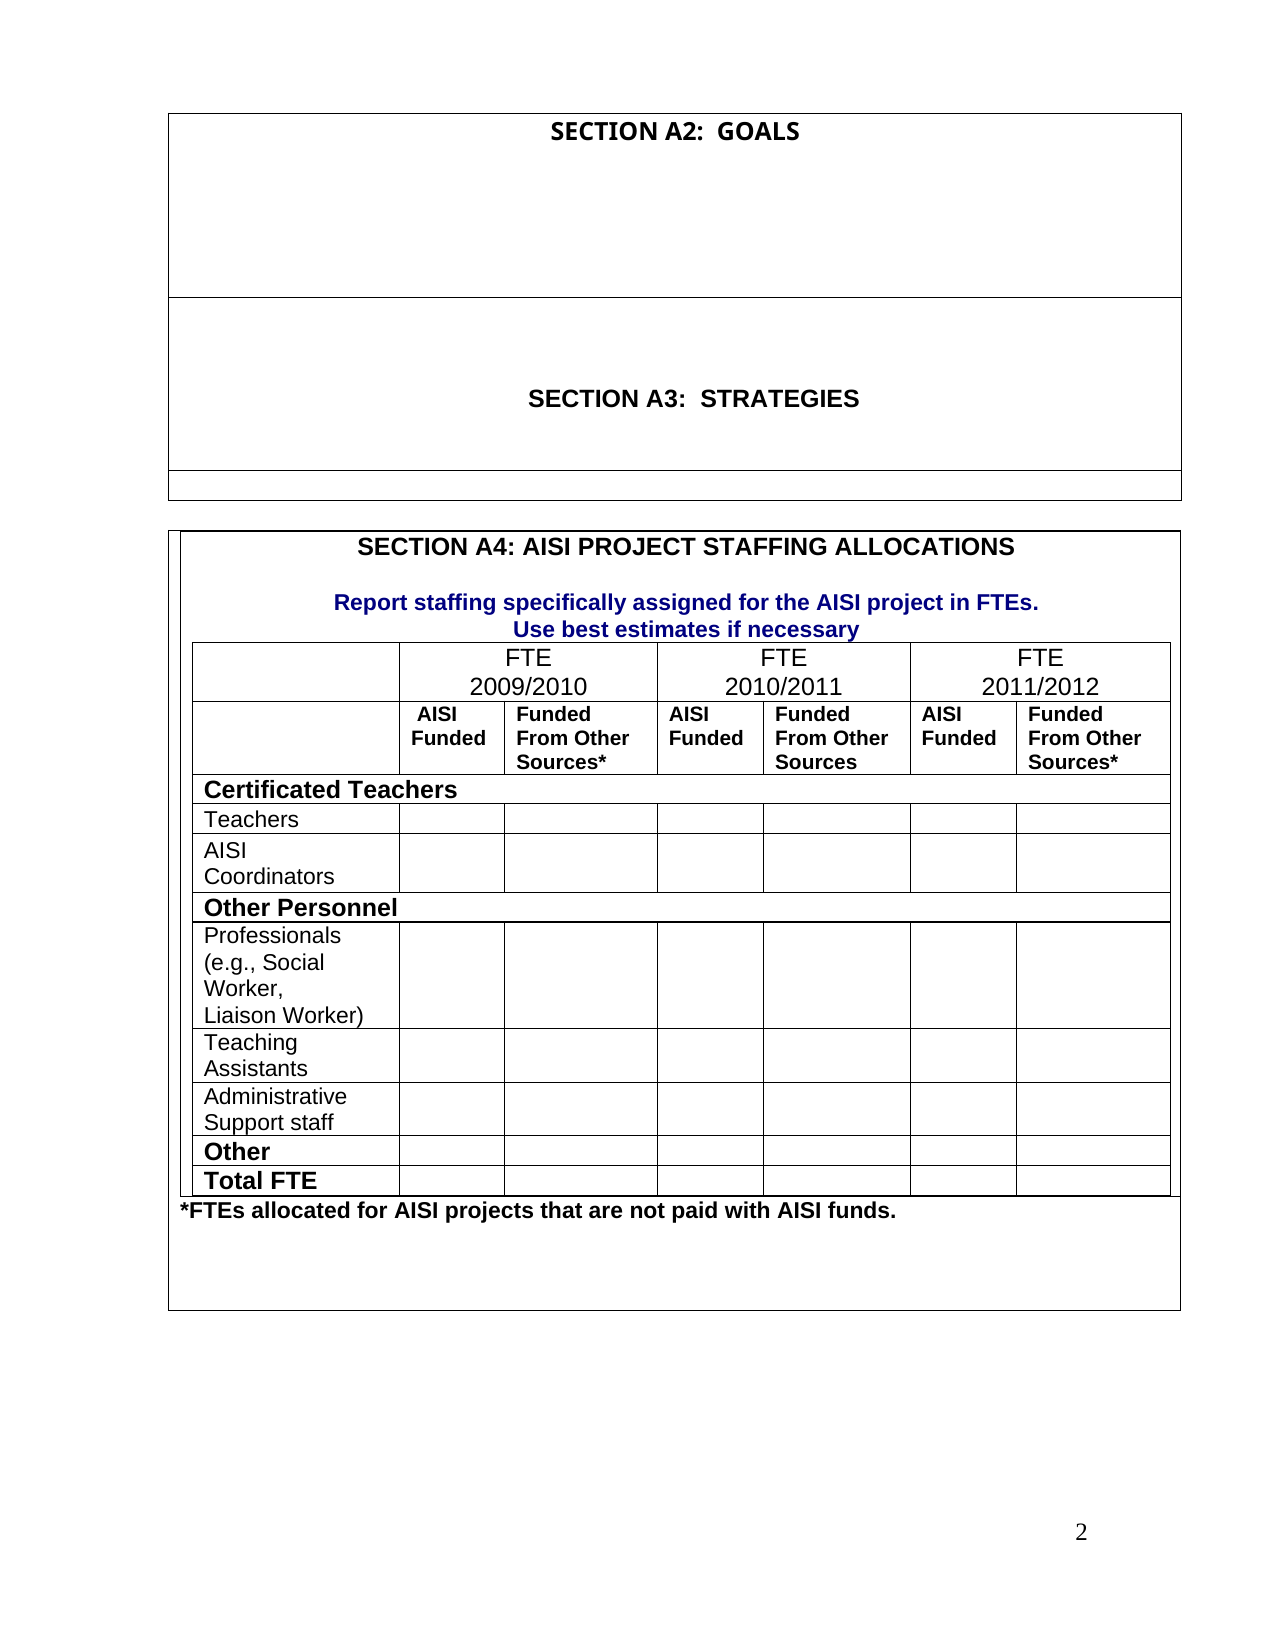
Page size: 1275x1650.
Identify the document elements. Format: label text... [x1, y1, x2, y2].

table_header SECTION A2: GOALS [169, 114, 1181, 297]
table_cell [169, 471, 1181, 500]
table_cell SECTION A3: STRATEGIES [169, 298, 1181, 470]
table_header *FTEs allocated for AISI projects that are not paid with AISI funds. [169, 531, 1180, 1310]
